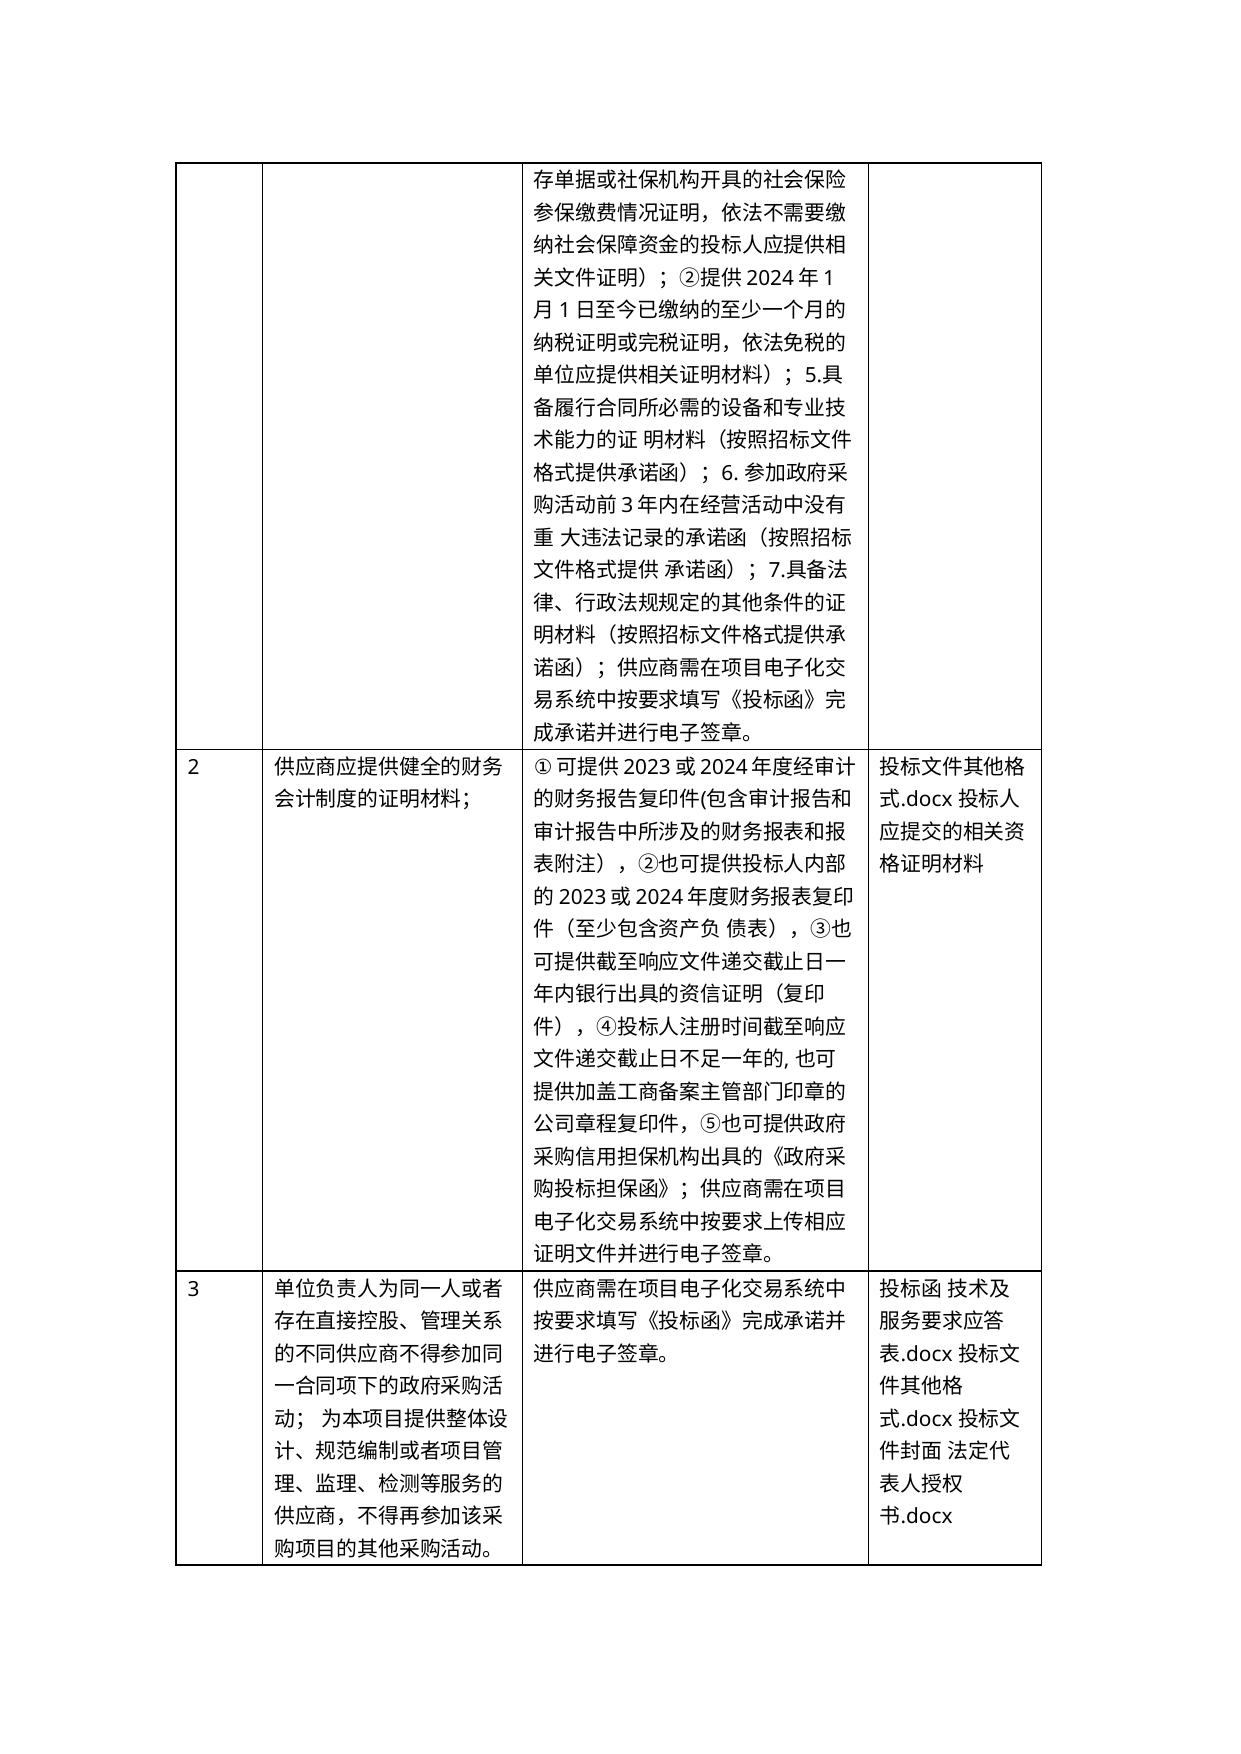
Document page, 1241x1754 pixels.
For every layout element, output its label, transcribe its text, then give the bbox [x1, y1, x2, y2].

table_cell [523, 164, 868, 748]
table_cell 供应商应提供健全的财务会计制度的证明材料； [263, 750, 522, 1270]
table_cell 3 [177, 1272, 262, 1564]
table_cell 2 [177, 750, 262, 1270]
table_cell 投标文件其他格式.docx 投标人应提交的相关资格证明材料 [869, 750, 1041, 1270]
table_cell 1 [177, 164, 262, 748]
table_cell 供应商需在项目电子化交易系统中按要求填写《投标函》完成承诺并进行电子签章。 [523, 1272, 868, 1564]
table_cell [869, 164, 1041, 748]
table_cell 投标函 技术及服务要求应答表.docx 投标文件其他格式.docx 投标文件封面 法定代表人授权书.docx [869, 1272, 1041, 1564]
table_cell ①可提供2023或2024年度经审计的财务报告复印件(包含审计报告和审计报告中所涉及的财务报表和报表附注），②也可提供投标人内部的2023或2024年度财务报表复印件（至少包含资产负 债表），③也可提供截至响应文件递交截止日一年内银行出具的资信证明（复印件），④投标人注册时间截至响应文件递交截止日不足一年的, 也可提供加盖工商备案主管部门印章的公司章程复印件，⑤也可提供政府采购信用担保机构出具的《政府采购投标担保函》；供应商需在项目电子化交易系统中按要求上传相应证明文件并进行电子签章。 [523, 750, 868, 1270]
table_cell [263, 164, 522, 748]
table_cell 单位负责人为同一人或者存在直接控股、管理关系的不同供应商不得参加同一合同项下的政府采购活动； 为本项目提供整体设计、规范编制或者项目管理、监理、检测等服务的供应商，不得再参加该采购项目的其他采购活动。 [263, 1272, 522, 1564]
